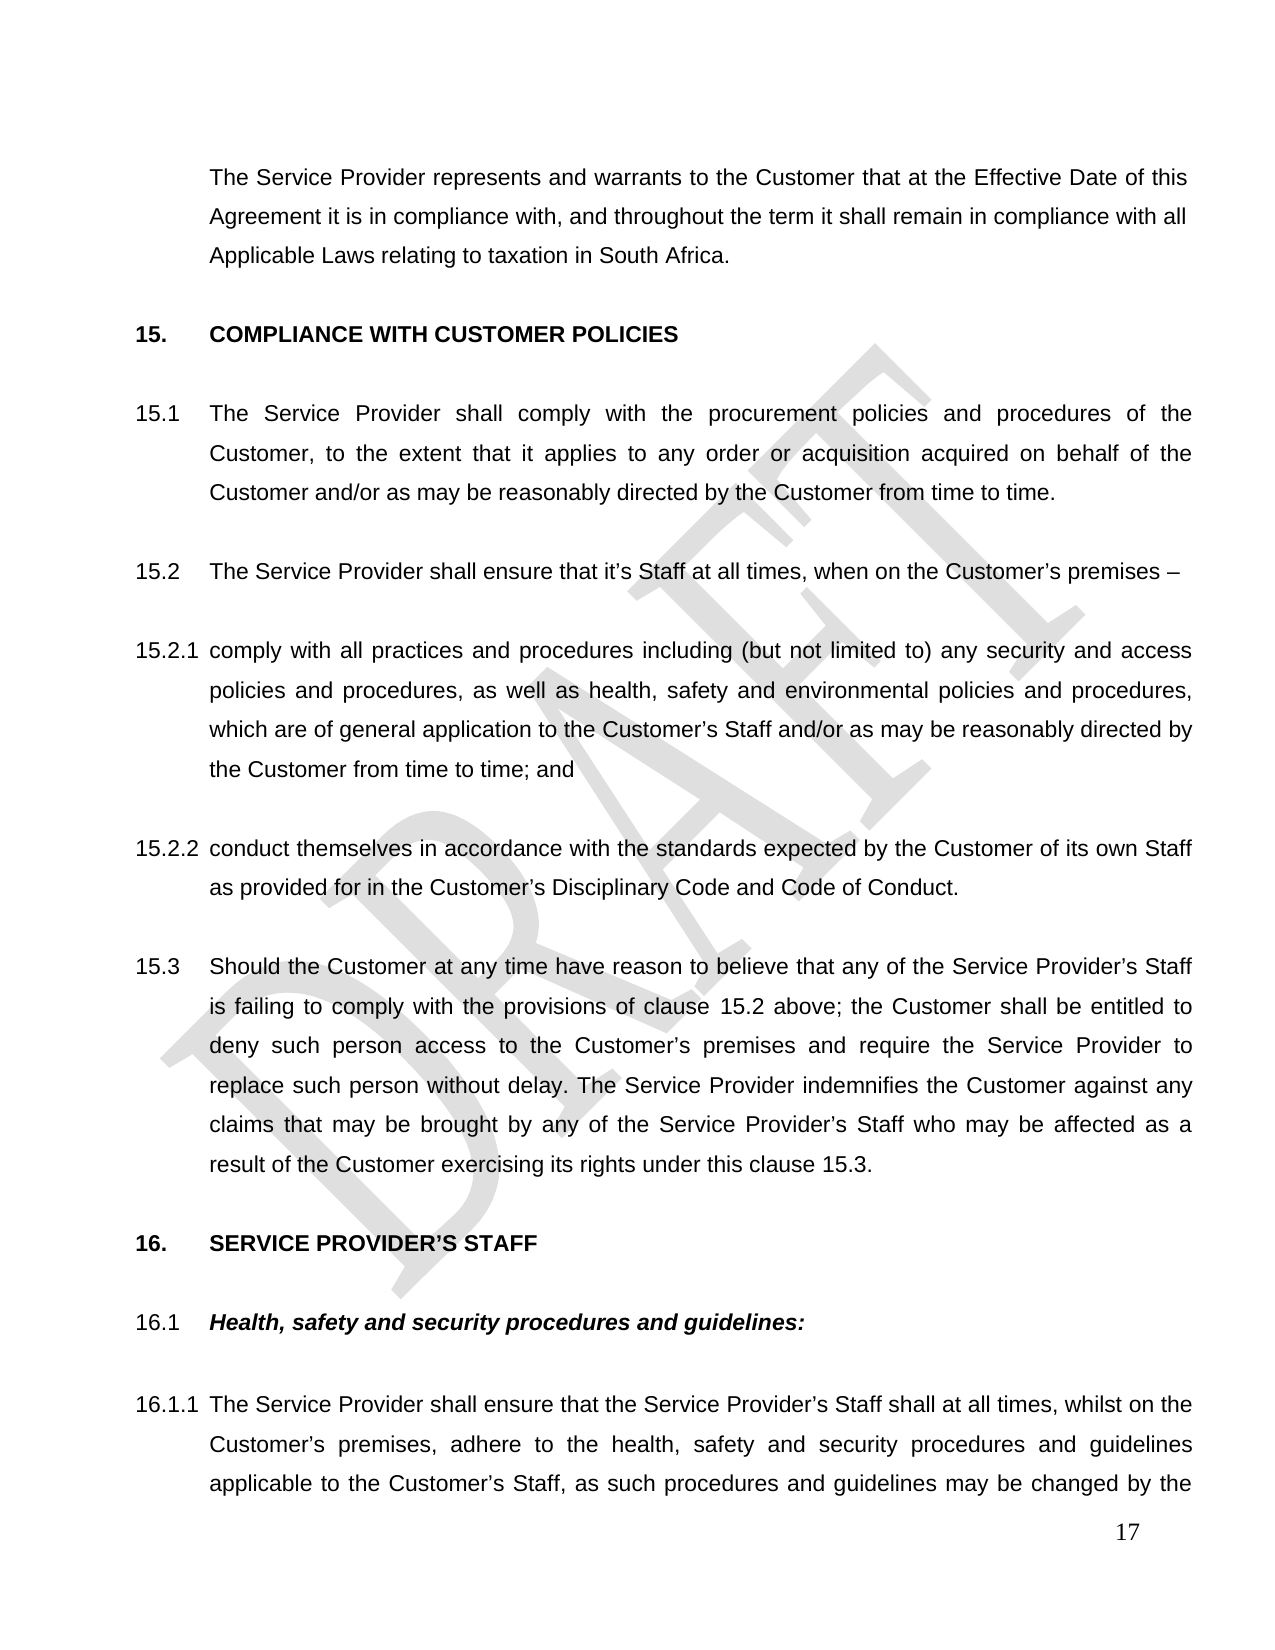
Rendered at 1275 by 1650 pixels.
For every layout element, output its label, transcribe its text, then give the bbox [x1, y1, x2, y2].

list COMPLIANCE WITH CUSTOMER POLICIES [135, 321, 1193, 348]
list Health, safety and security procedures and guidelines: [135, 1308, 1193, 1335]
list The Service Provider shall comply with the procurement policies and procedures of the Customer, to the extent that it applies to any order or acquisition acquired on behalf of the Customer and/or as may be reasonably directed by the Customer from time to time. [135, 400, 1193, 506]
list comply with all practices and procedures including (but not limited to) any security and access policies and procedures, as well as health, safety and environmental policies and procedures, which are of general application to the Customer’s Staff and/or as may be reasonably directed by the Customer from time to time; and [135, 637, 1193, 782]
list conduct themselves in accordance with the standards expected by the Customer of its own Staff as provided for in the Customer’s Disciplinary Code and Code of Conduct. [135, 835, 1193, 901]
list Should the Customer at any time have reason to believe that any of the Service Provider’s Staff is failing to comply with the provisions of clause 15.2 above; the Customer shall be entitled to deny such person access to the Customer’s premises and require the Service Provider to replace such person without delay. The Service Provider indemnifies the Customer against any claims that may be brought by any of the Service Provider’s Staff who may be affected as a result of the Customer exercising its rights under this clause 15.3. [135, 953, 1193, 1177]
list The Service Provider shall ensure that it’s Staff at all times, when on the Customer’s premises – [135, 558, 1193, 585]
list SERVICE PROVIDER’S STAFF [135, 1229, 1193, 1256]
text The Service Provider represents and warrants to the Customer that at the Effective Date of this Agreement it is in compliance with, and throughout the term it shall remain in compliance with all Applicable Laws relating to taxation in South Africa. [209, 163, 1188, 269]
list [135, 1391, 1193, 1496]
